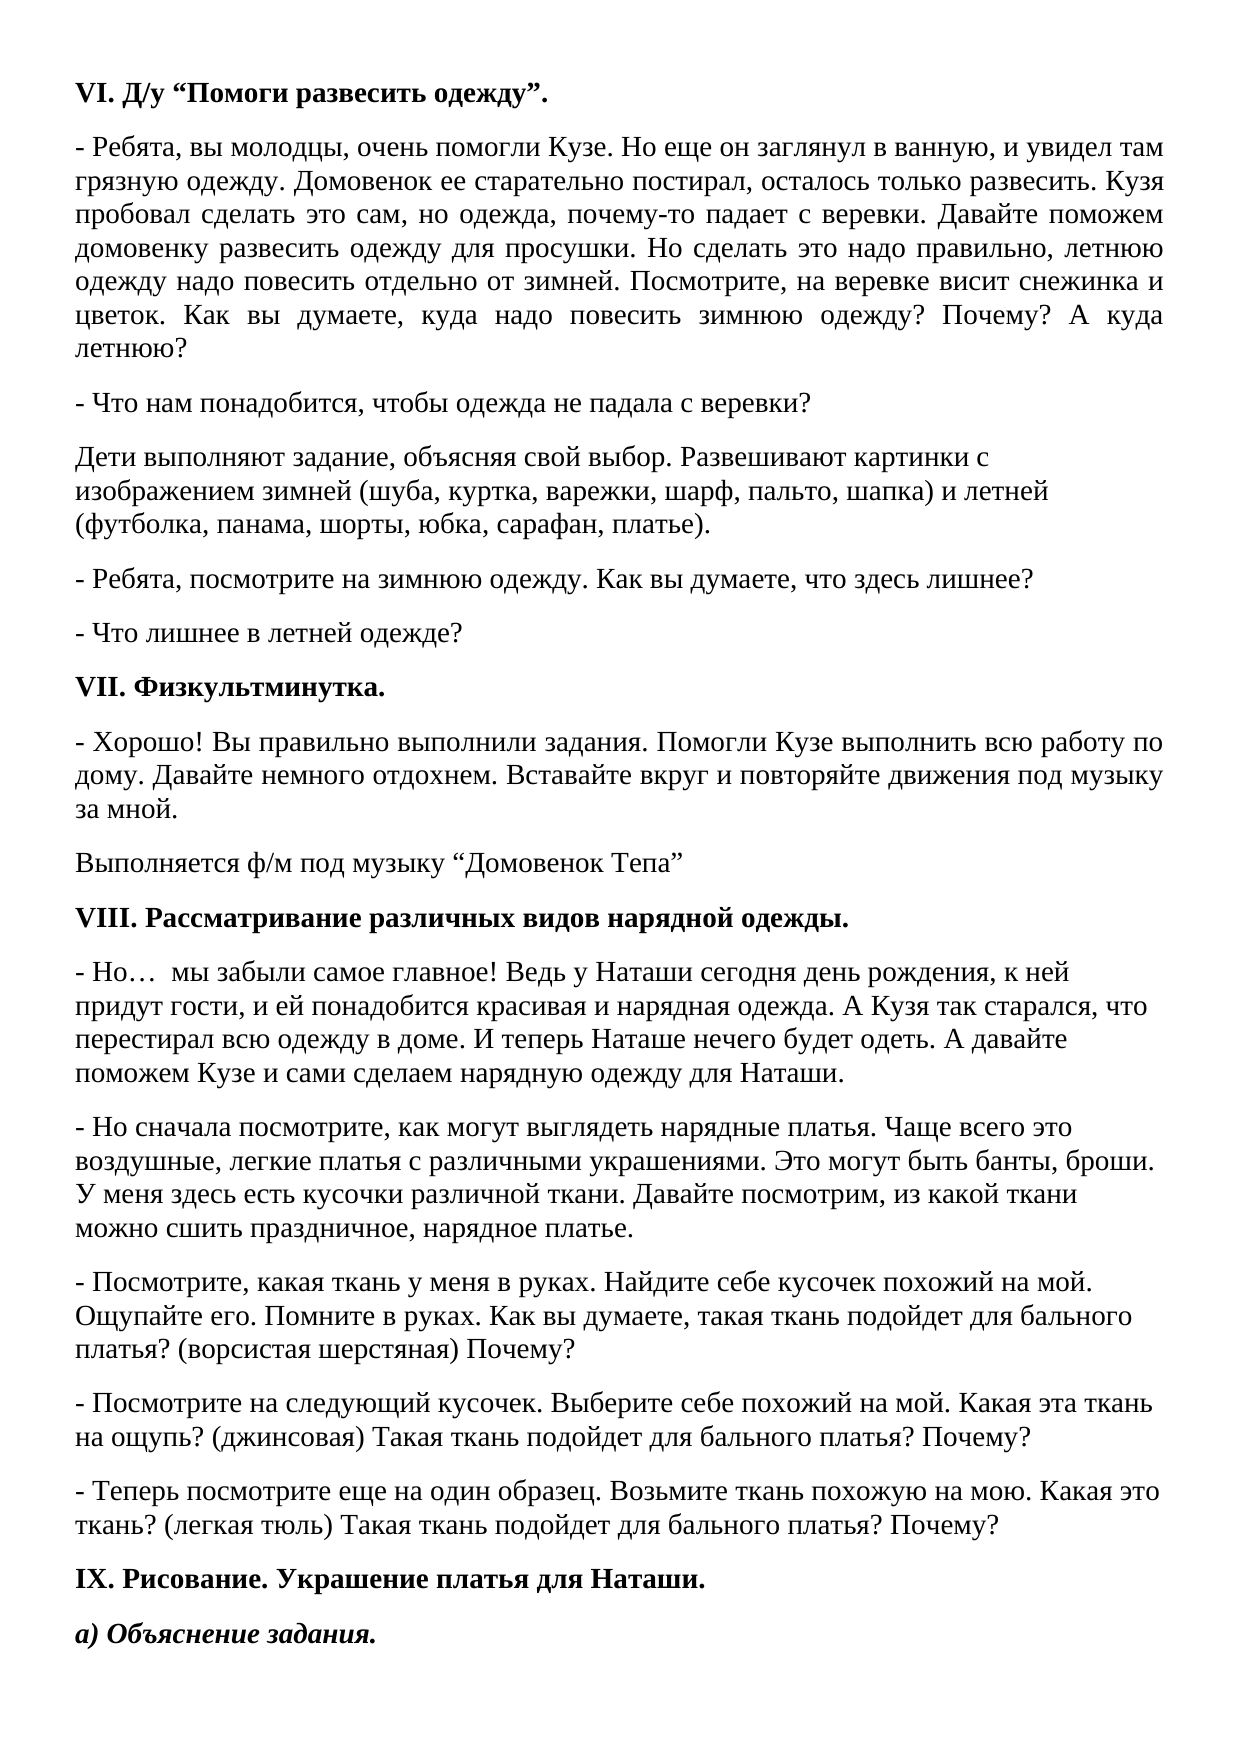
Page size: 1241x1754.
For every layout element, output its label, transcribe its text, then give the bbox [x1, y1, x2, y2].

text - Хорошо! Вы правильно выполнили задания. Помогли Кузе выполнить всю работу по дому. Давайте немного отдохнем. Вставайте вкруг и повторяйте движения под музыку за мной. [75, 724, 1165, 824]
text - Что лишнее в летней одежде? [75, 615, 1165, 649]
text VII. Физкультминутка. [75, 669, 1165, 703]
text - Ребята, вы молодцы, очень помогли Кузе. Но еще он заглянул в ванную, и увидел там грязную одежду. Домовенок ее старательно постирал, осталось только развесить. Кузя пробовал сделать это сам, но одежда, почему-то падает с веревки. Давайте поможем домовенку развесить одежду для просушки. Но сделать это надо правильно, летнюю одежду надо повесить отдельно от зимней. Посмотрите, на веревке висит снежинка и цветок. Как вы думаете, куда надо повесить зимнюю одежду? Почему? А куда летнюю? [75, 129, 1165, 364]
text - Ребята, посмотрите на зимнюю одежду. Как вы думаете, что здесь лишнее? [75, 561, 1165, 594]
text Выполняется ф/м под музыку “Домовенок Тепа” [75, 845, 1165, 879]
text Дети выполняют задание, объясняя свой выбор. Развешивают картинки с изображением зимней (шуба, куртка, варежки, шарф, пальто, шапка) и летней (футболка, панама, шорты, юбка, сарафан, платье). [75, 439, 1165, 540]
text - Но сначала посмотрите, как могут выглядеть нарядные платья. Чаще всего это воздушные, легкие платья с различными украшениями. Это могут быть банты, броши. У меня здесь есть кусочки различной ткани. Давайте посмотрим, из какой ткани можно сшить праздничное, нарядное платье. [75, 1109, 1165, 1243]
text - Теперь посмотрите еще на один образец. Возьмите ткань похожую на мою. Какая это ткань? (легкая тюль) Такая ткань подойдет для бального платья? Почему? [75, 1473, 1165, 1541]
text VIII. Рассматривание различных видов нарядной одежды. [75, 900, 1165, 933]
text а) Объяснение задания. [75, 1616, 1165, 1649]
text - Посмотрите, какая ткань у меня в руках. Найдите себе кусочек похожий на мой. Ощупайте его. Помните в руках. Как вы думаете, такая ткань подойдет для бального платья? (ворсистая шерстяная) Почему? [75, 1264, 1165, 1365]
text - Посмотрите на следующий кусочек. Выберите себе похожий на мой. Какая эта ткань на ощупь? (джинсовая) Такая ткань подойдет для бального платья? Почему? [75, 1386, 1165, 1453]
text - Но… мы забыли самое главное! Ведь у Наташи сегодня день рождения, к ней придут гости, и ей понадобится красивая и нарядная одежда. А Кузя так старался, что перестирал всю одежду в доме. И теперь Наташе нечего будет одеть. А давайте поможем Кузе и сами сделаем нарядную одежду для Наташи. [75, 954, 1165, 1088]
text - Что нам понадобится, чтобы одежда не падала с веревки? [75, 385, 1165, 418]
text IX. Рисование. Украшение платья для Наташи. [75, 1561, 1165, 1595]
text VI. Д/у “Помоги развесить одежду”. [75, 75, 1165, 108]
